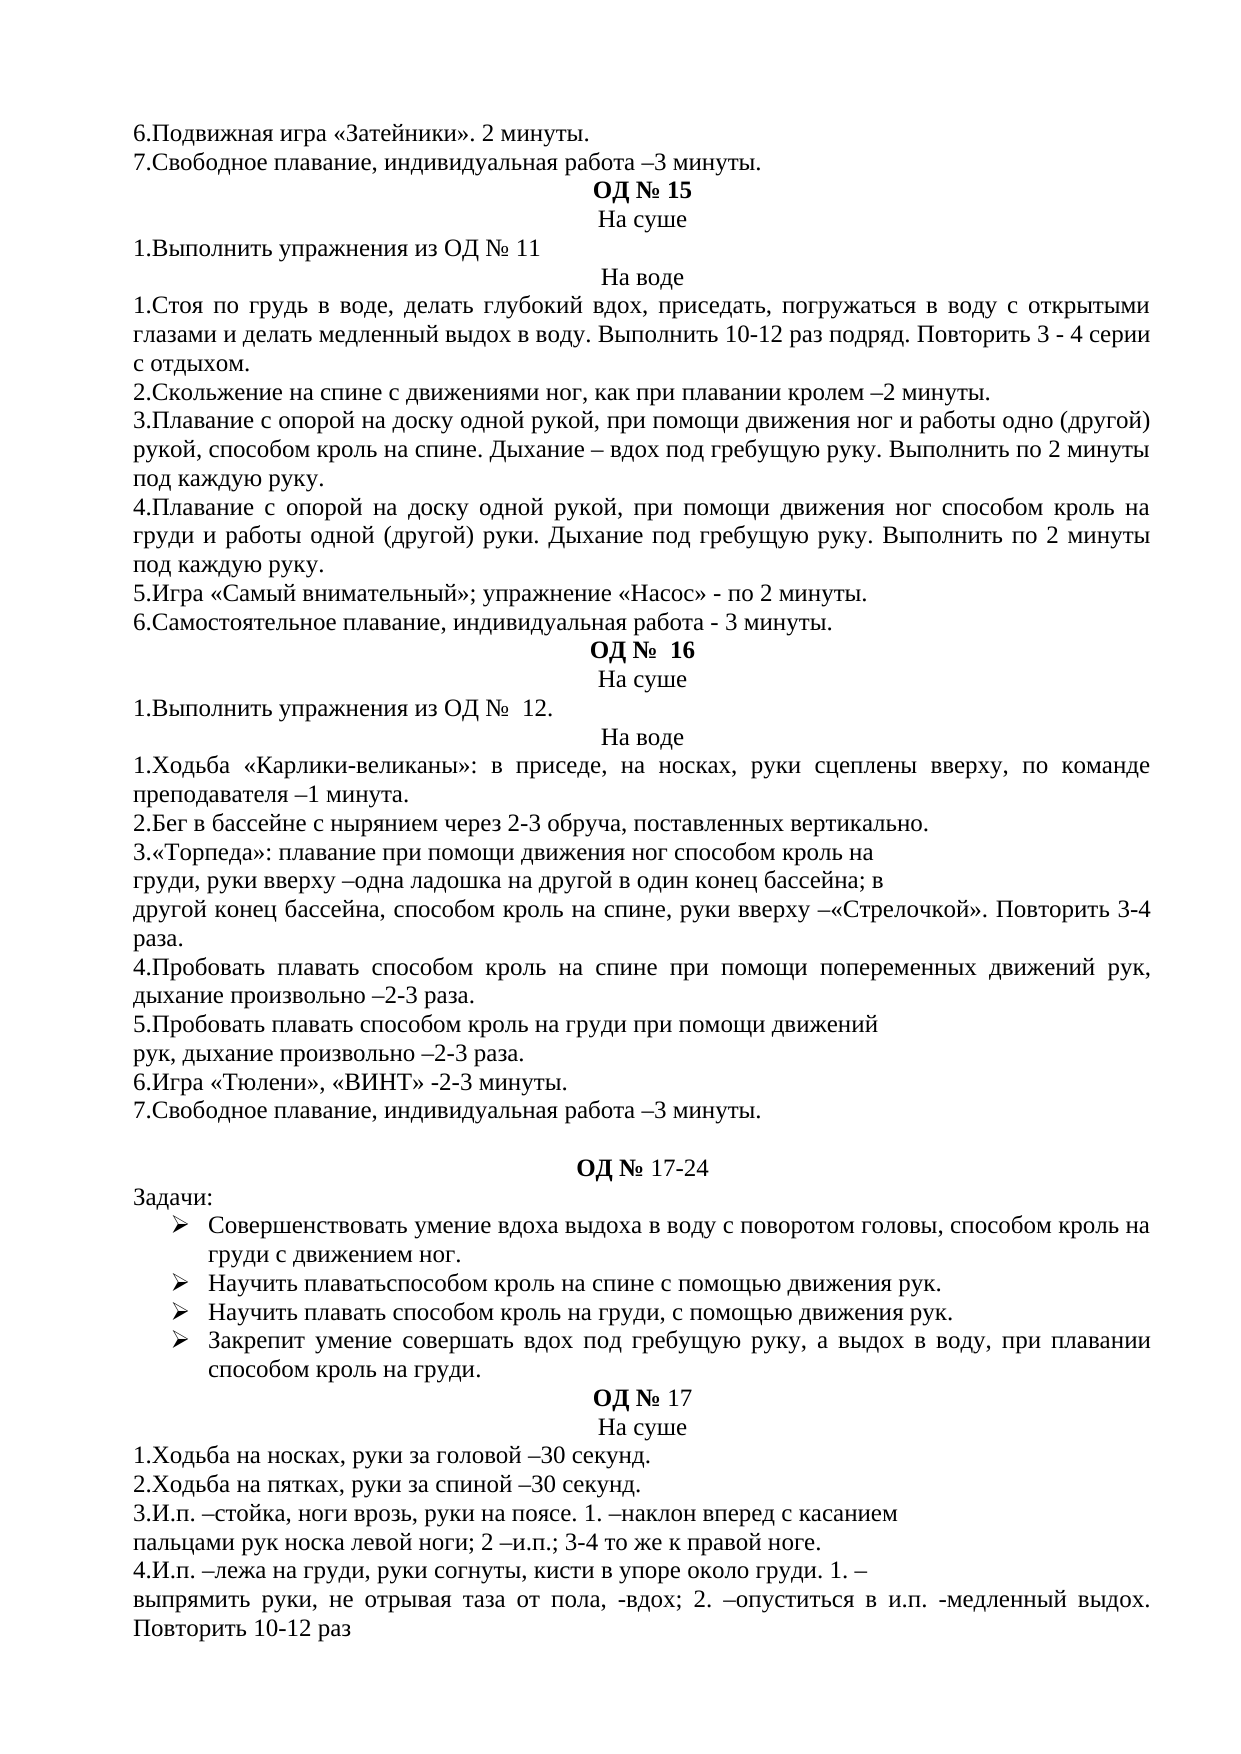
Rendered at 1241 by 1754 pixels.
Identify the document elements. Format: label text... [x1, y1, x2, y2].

text 4.И.п. –лежа на груди, руки согнуты, кисти в упоре около груди. 1. – [133, 1556, 1152, 1584]
text 6.Подвижная игра «Затейники». 2 минуты. [133, 118, 1152, 147]
text 6.Самостоятельное плавание, индивидуальная работа - 3 минуты. [133, 607, 1152, 636]
text рук, дыхание произвольно –2-3 раза. [133, 1038, 1152, 1067]
text 1.Стоя по грудь в воде, делать глубокий вдох, приседать, погружаться в воду с открытыми глазами и делать медленный выдох в воду. Выполнить 10-12 раз подряд. Повторить 3 - 4 серии с отдыхом. [133, 291, 1152, 377]
text другой конец бассейна, способом кроль на спине, руки вверху –«Стрелочкой». Повторить 3-4 раза. [133, 894, 1152, 952]
text 2.Ходьба на пятках, руки за спиной –30 секунд. [133, 1469, 1152, 1498]
text 7.Свободное плавание, индивидуальная работа –3 минуты. [133, 147, 1152, 176]
text На суше [133, 1412, 1152, 1441]
text 1.Выполнить упражнения из ОД № 11 [133, 233, 1152, 262]
text 6.Игра «Тюлени», «ВИНТ» -2-3 минуты. [133, 1067, 1152, 1096]
text 1.Ходьба на носках, руки за головой –30 секунд. [133, 1441, 1152, 1469]
text ОД № 15 [133, 176, 1152, 204]
text 5.Игра «Самый внимательный»; упражнение «Насос» - по 2 минуты. [133, 578, 1152, 607]
text 5.Пробовать плавать способом кроль на груди при помощи движений [133, 1009, 1152, 1038]
text На суше [133, 204, 1152, 233]
text выпрямить руки, не отрывая таза от пола, -вдох; 2. –опуститься в и.п. -медленный выдох. Повторить 10-12 раз [133, 1584, 1152, 1642]
text 2.Скольжение на спине с движениями ног, как при плавании кролем –2 минуты. [133, 377, 1152, 406]
text Задачи: [133, 1182, 1152, 1211]
text ОД № 17 [133, 1383, 1152, 1412]
text ОД № 17-24 [133, 1153, 1152, 1182]
text груди, руки вверху –одна ладошка на другой в один конец бассейна; в [133, 866, 1152, 894]
text 4.Плавание с опорой на доску одной рукой, при помощи движения ног способом кроль на груди и работы одной (другой) руки. Дыхание под гребущую руку. Выполнить по 2 минуты под каждую руку. [133, 492, 1152, 578]
text 2.Бег в бассейне с нырянием через 2-3 обруча, поставленных вертикально. [133, 808, 1152, 837]
text 3.«Торпеда»: плавание при помощи движения ног способом кроль на [133, 837, 1152, 866]
text 4.Пробовать плавать способом кроль на спине при помощи попеременных движений рук, дыхание произвольно –2-3 раза. [133, 952, 1152, 1009]
text 7.Свободное плавание, индивидуальная работа –3 минуты. [133, 1096, 1152, 1124]
text ОД № 16 [133, 636, 1152, 664]
text 3.Плавание с опорой на доску одной рукой, при помощи движения ног и работы одно (другой) рукой, способом кроль на спине. Дыхание – вдох под гребущую руку. Выполнить по 2 минуты под каждую руку. [133, 406, 1152, 492]
text На суше [133, 664, 1152, 693]
list Закрепит умение совершать вдох под гребущую руку, а выдох в воду, при плавании способом кроль на груди. [170, 1326, 1152, 1383]
text пальцами рук носка левой ноги; 2 –и.п.; 3-4 то же к правой ноге. [133, 1527, 1152, 1556]
list Научить плавать способом кроль на груди, с помощью движения рук. [170, 1297, 1152, 1326]
text На воде [133, 262, 1152, 291]
text 3.И.п. –стойка, ноги врозь, руки на поясе. 1. –наклон вперед с касанием [133, 1498, 1152, 1527]
text На воде [133, 722, 1152, 751]
text 1.Ходьба «Карлики-великаны»: в приседе, на носках, руки сцеплены вверху, по команде преподавателя –1 минута. [133, 751, 1152, 808]
text 1.Выполнить упражнения из ОД № 12. [133, 693, 1152, 722]
list Совершенствовать умение вдоха выдоха в воду с поворотом головы, способом кроль на груди с движением ног. [170, 1211, 1152, 1268]
list Научить плаватьспособом кроль на спине с помощью движения рук. [170, 1268, 1152, 1297]
